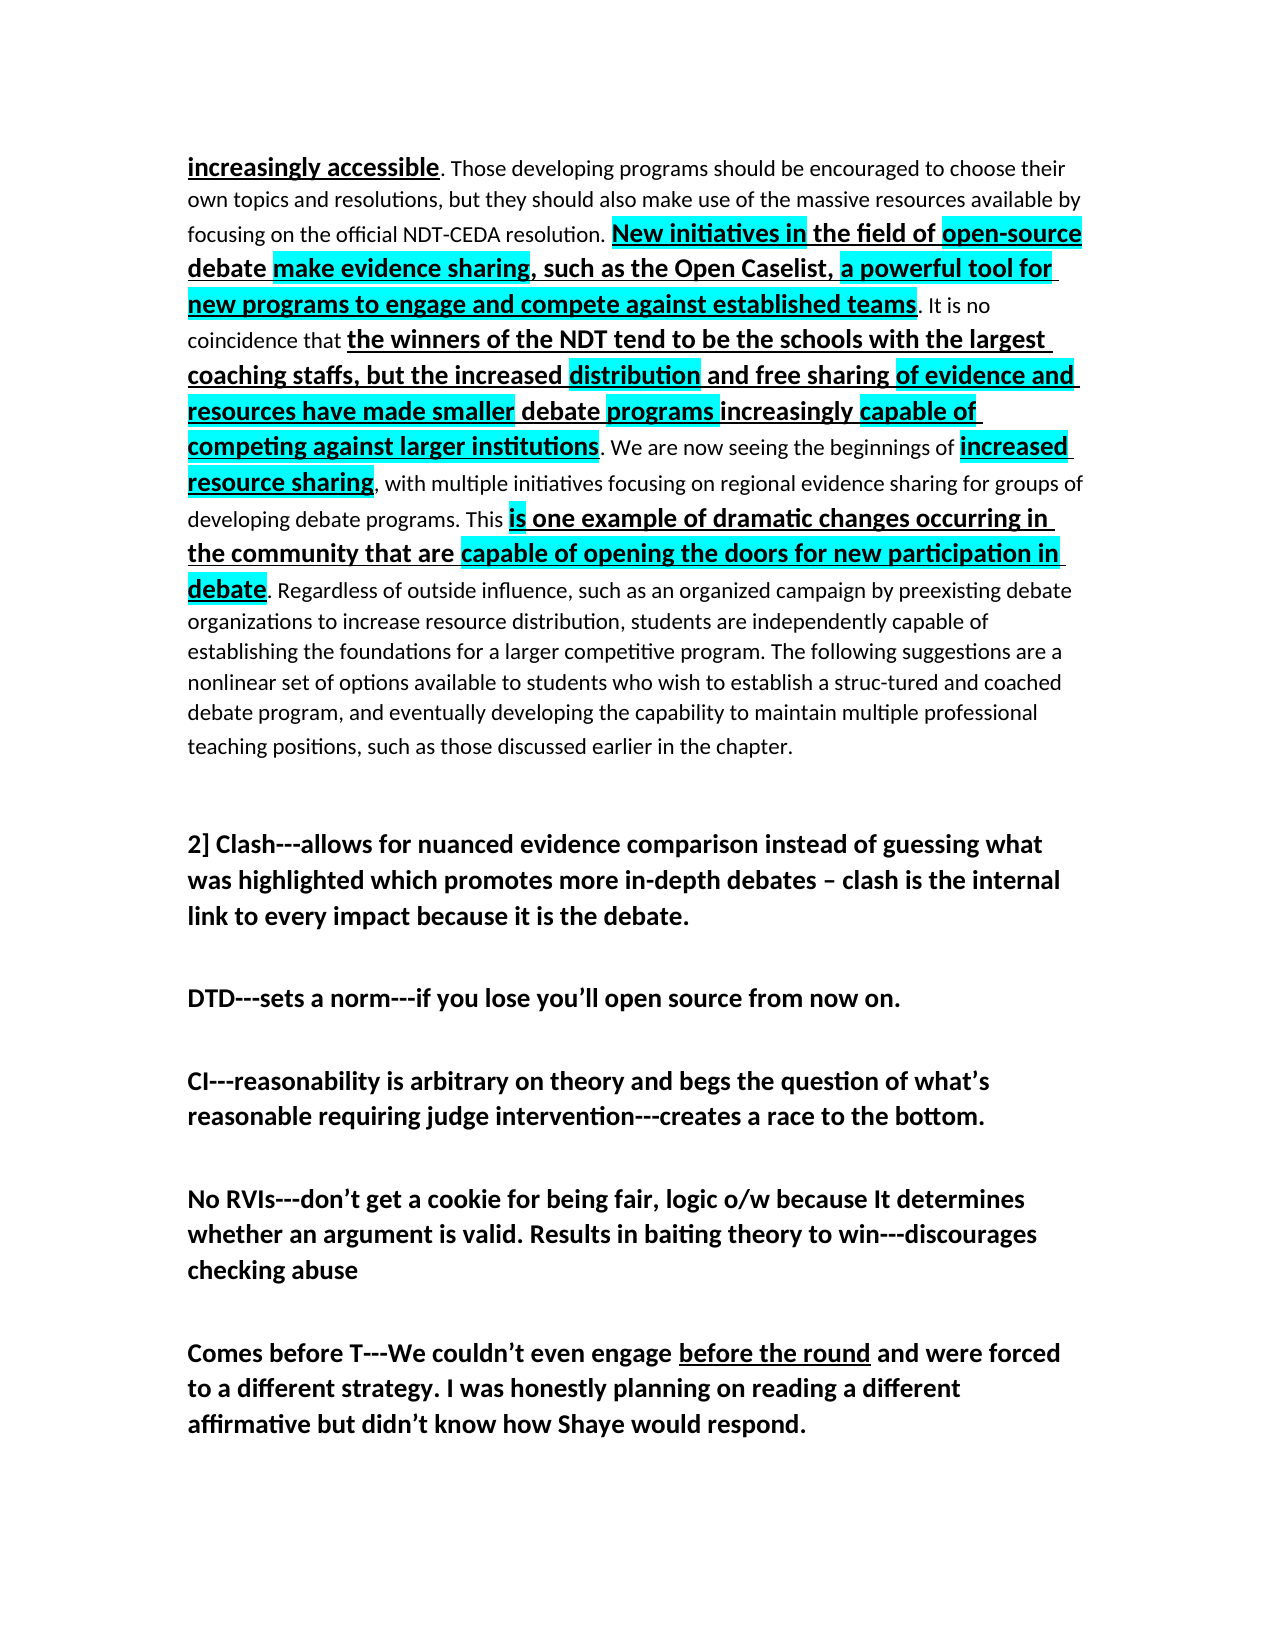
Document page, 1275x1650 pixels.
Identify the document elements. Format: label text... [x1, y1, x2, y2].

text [187, 150, 1087, 762]
subtitle 2] Clash---allows for nuanced evidence comparison instead of guessing what was highlighted which promotes more in-depth debates – clash is the internal link to every impact because it is the debate. [187, 828, 1087, 932]
subtitle Comes before T---We couldn’t even engage before the round and were forced to a different strategy. I was honestly planning on reading a different affirmative but didn’t know how Shaye would respond. [187, 1336, 1087, 1440]
subtitle DTD---sets a norm---if you lose you’ll open source from now on. [187, 981, 1087, 1014]
subtitle CI---reasonability is arbitrary on theory and begs the question of what’s reasonable requiring judge intervention---creates a race to the bottom. [187, 1064, 1087, 1133]
subtitle No RVIs---don’t get a cookie for being fair, logic o/w because It determines whether an argument is valid. Results in baiting theory to win---discourages checking abuse [187, 1182, 1087, 1286]
